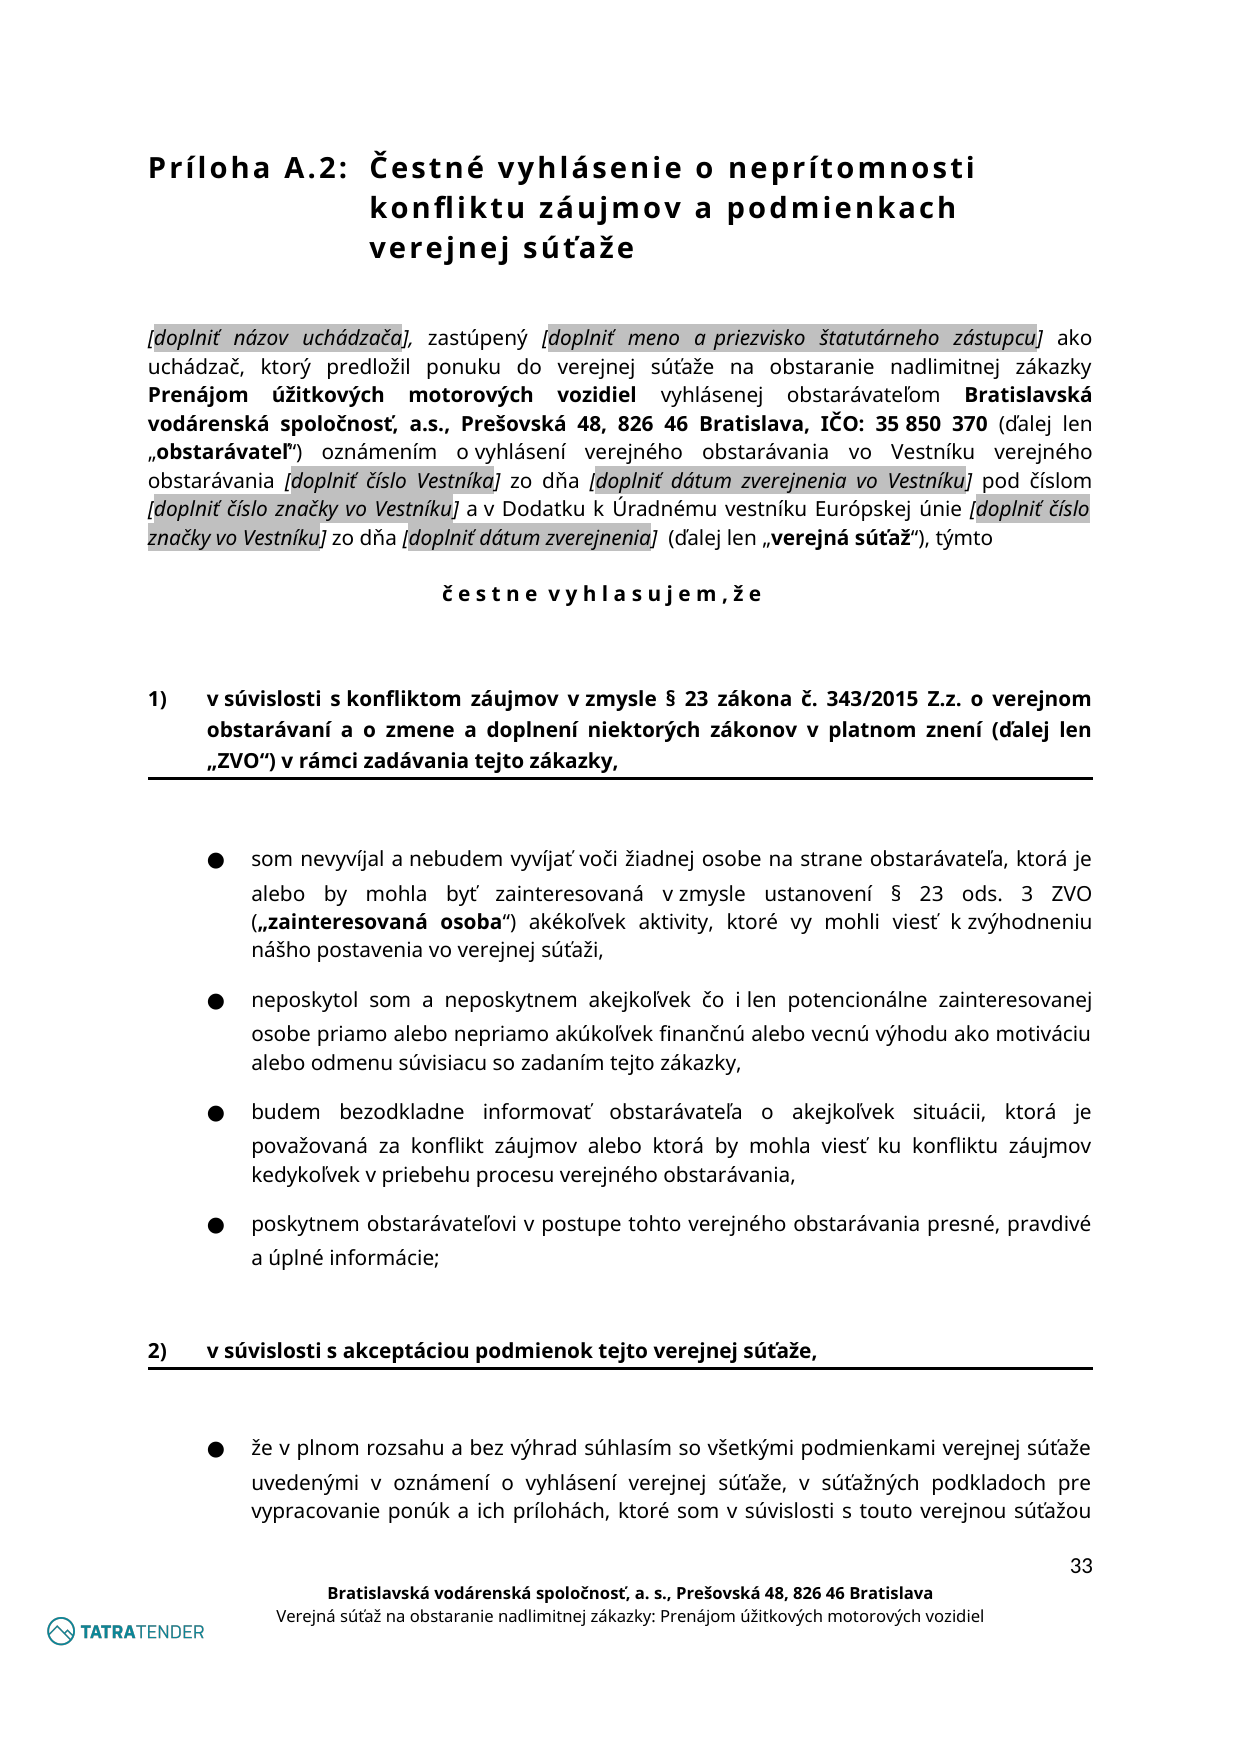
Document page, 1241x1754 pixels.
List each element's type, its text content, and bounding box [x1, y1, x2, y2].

list budem bezodkladne informovať obstarávateľa o akejkoľvek situácii, ktorá je považovaná za konflikt záujmov alebo ktorá by mohla viesť ku konfliktu záujmov kedykoľvek v priebehu procesu verejného obstarávania, [207, 1089, 1093, 1188]
text Príloha A.2: Čestné vyhlásenie o neprítomnosti konfliktu záujmov a podmienkach verejnej súťaže [148, 148, 1093, 267]
text č e s t n e v y h l a s u j e m , ž e [110, 579, 1093, 608]
list poskytnem obstarávateľovi v postupe tohto verejného obstarávania presné, pravdivé a úplné informácie; [207, 1201, 1093, 1272]
text [doplniť názov uchádzača], zastúpený [doplniť meno a priezvisko štatutárneho zástupcu] ako uchádzač, ktorý predložil ponuku do verejnej súťaže na obstaranie nadlimitnej zákazky Prenájom úžitkových motorových vozidiel vyhlásenej obstarávateľom Bratislavská vodárenská spoločnosť, a.s., Prešovská 48, 826 46 Bratislava, IČO: 35 850 370 (ďalej len „obstarávateľ“) oznámením o vyhlásení verejného obstarávania vo Vestníku verejného obstarávania [doplniť číslo Vestníka] zo dňa [doplniť dátum zverejnenia vo Vestníku] pod číslom [doplniť číslo značky vo Vestníku] a v Dodatku k Úradnému vestníku Európskej únie [doplniť číslo značky vo Vestníku] zo dňa [doplniť dátum zverejnenia] (ďalej len „verejná súťaž“), týmto [148, 323, 1093, 551]
picture [44, 1603, 217, 1656]
list v súvislosti s konfliktom záujmov v zmysle § 23 zákona č. 343/2015 Z.z. o verejnom obstarávaní a o zmene a doplnení niektorých zákonov v platnom znení (ďalej len „ZVO“) v rámci zadávania tejto zákazky, [148, 684, 1093, 777]
list neposkytol som a neposkytnem akejkoľvek čo i len potencionálne zainteresovanej osobe priamo alebo nepriamo akúkoľvek finančnú alebo vecnú výhodu ako motiváciu alebo odmenu súvisiacu so zadaním tejto zákazky, [207, 977, 1093, 1076]
list v súvislosti s akceptáciou podmienok tejto verejnej súťaže, [148, 1336, 1093, 1367]
list som nevyvíjal a nebudem vyvíjať voči žiadnej osobe na strane obstarávateľa, ktorá je alebo by mohla byť zainteresovaná v zmysle ustanovení § 23 ods. 3 ZVO („zainteresovaná osoba“) akékoľvek aktivity, ktoré vy mohli viesť k zvýhodneniu nášho postavenia vo verejnej súťaži, [207, 836, 1093, 964]
